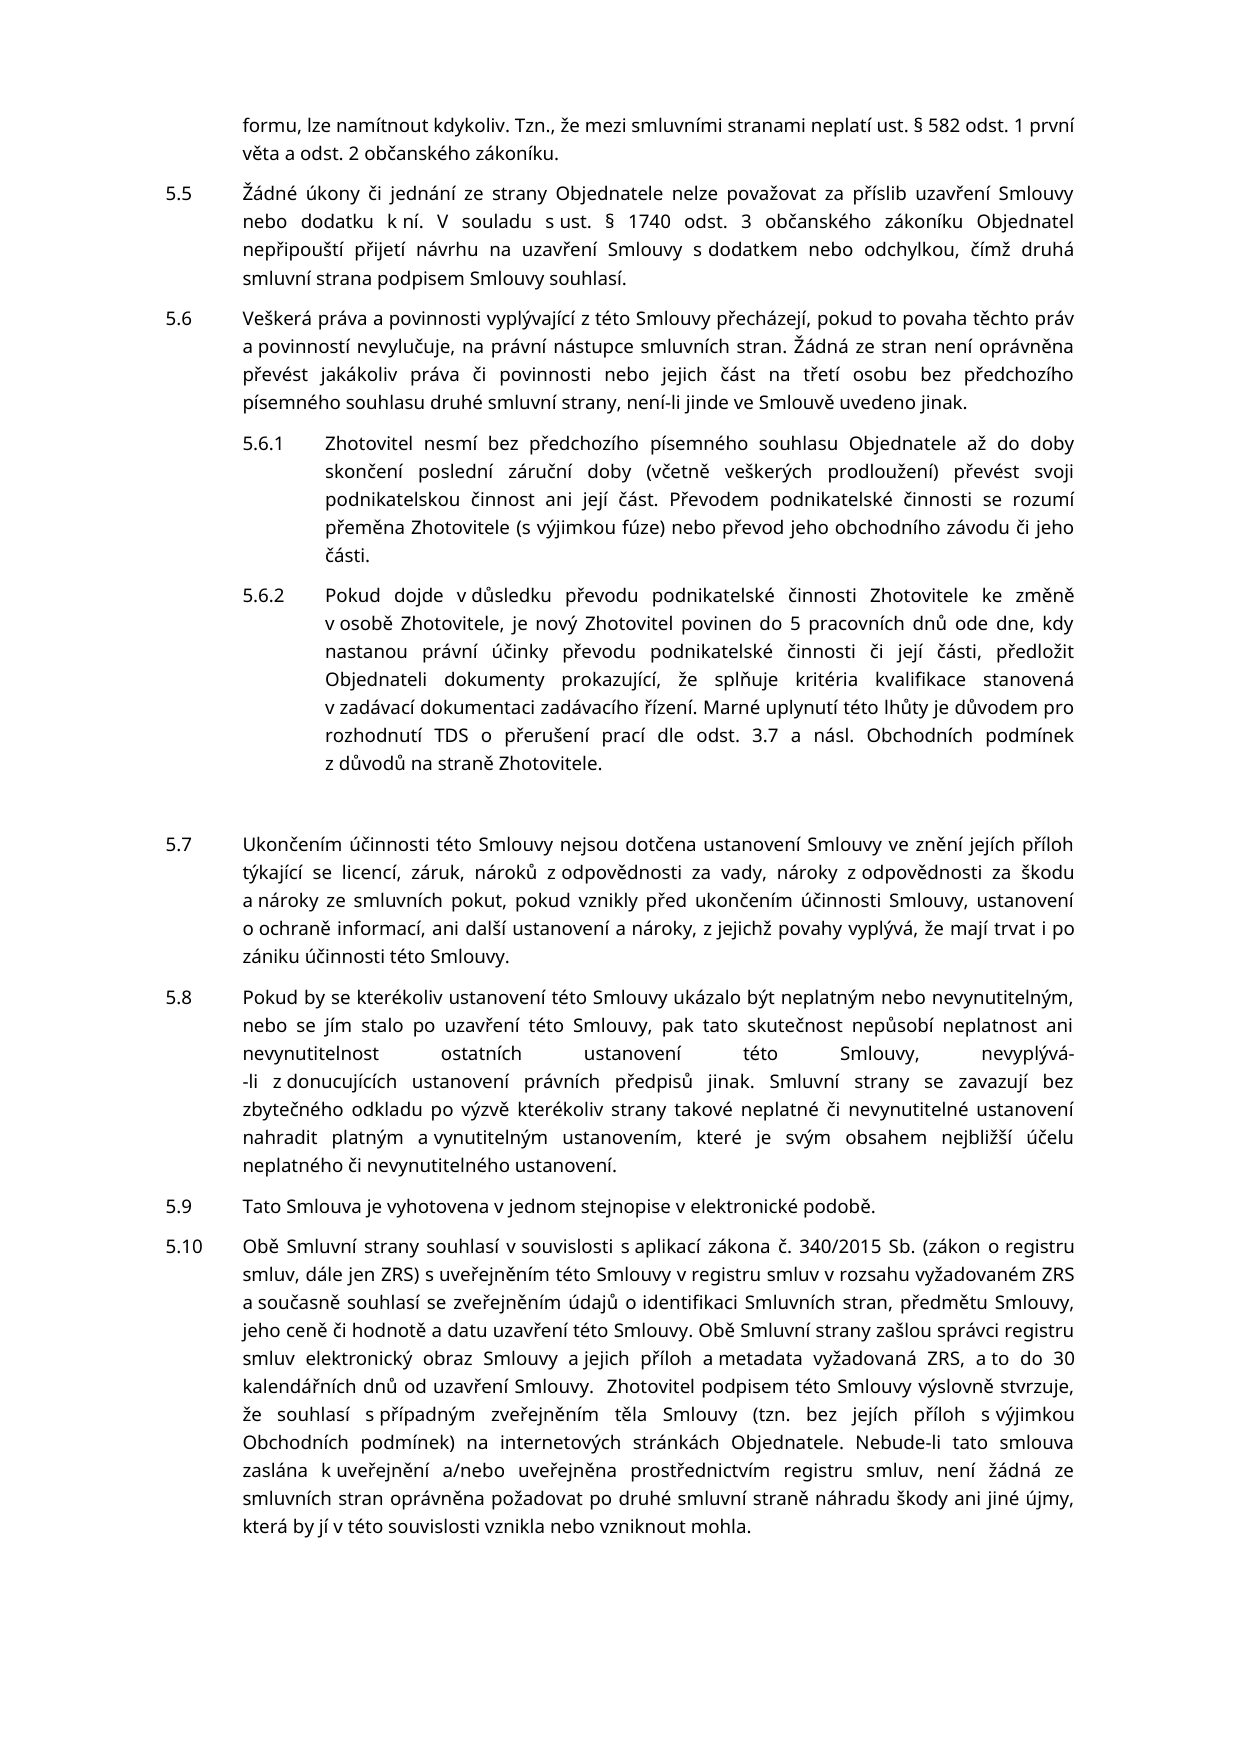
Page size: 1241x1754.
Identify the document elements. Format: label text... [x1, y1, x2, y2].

text Žádné úkony či jednání ze strany Objednatele nelze považovat za příslib uzavření Smlouvy nebo dodatku k ní. V souladu s ust. § 1740 odst. 3 občanského zákoníku Objednatel nepřipouští přijetí návrhu na uzavření Smlouvy s dodatkem nebo odchylkou, čímž druhá smluvní strana podpisem Smlouvy souhlasí. [165, 181, 1075, 290]
text Obě Smluvní strany souhlasí v souvislosti s aplikací zákona č. 340/2015 Sb. (zákon o registru smluv, dále jen ZRS) s uveřejněním této Smlouvy v registru smluv v rozsahu vyžadovaném ZRS a současně souhlasí se zveřejněním údajů o identifikaci Smluvních stran, předmětu Smlouvy, jeho ceně či hodnotě a datu uzavření této Smlouvy. Obě Smluvní strany zašlou správci registru smluv elektronický obraz Smlouvy a jejich příloh a metadata vyžadovaná ZRS, a to do 30 kalendářních dnů od uzavření Smlouvy. Zhotovitel podpisem této Smlouvy výslovně stvrzuje, že souhlasí s případným zveřejněním těla Smlouvy (tzn. bez jejích příloh s výjimkou Obchodních podmínek) na internetových stránkách Objednatele. Nebude-li tato smlouva zaslána k uveřejnění a/nebo uveřejněna prostřednictvím registru smluv, není žádná ze smluvních stran oprávněna požadovat po druhé smluvní straně náhradu škody ani jiné újmy, která by jí v této souvislosti vznikla nebo vzniknout mohla. [165, 1233, 1075, 1539]
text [165, 112, 1075, 166]
text Tato Smlouva je vyhotovena v jednom stejnopise v elektronické podobě. [165, 1193, 1075, 1218]
text Ukončením účinnosti této Smlouvy nejsou dotčena ustanovení Smlouvy ve znění jejích příloh týkající se licencí, záruk, nároků z odpovědnosti za vady, nároky z odpovědnosti za škodu a nároky ze smluvních pokut, pokud vznikly před ukončením účinnosti Smlouvy, ustanovení o ochraně informací, ani další ustanovení a nároky, z jejichž povahy vyplývá, že mají trvat i po zániku účinnosti této Smlouvy. [165, 832, 1075, 969]
text Veškerá práva a povinnosti vyplývající z této Smlouvy přecházejí, pokud to povaha těchto práv a povinností nevylučuje, na právní nástupce smluvních stran. Žádná ze stran není oprávněna převést jakákoliv práva či povinnosti nebo jejich část na třetí osobu bez předchozího písemného souhlasu druhé smluvní strany, není-li jinde ve Smlouvě uvedeno jinak. [165, 305, 1075, 415]
text Zhotovitel nesmí bez předchozího písemného souhlasu Objednatele až do doby skončení poslední záruční doby (včetně veškerých prodloužení) převést svoji podnikatelskou činnost ani její část. Převodem podnikatelské činnosti se rozumí přeměna Zhotovitele (s výjimkou fúze) nebo převod jeho obchodního závodu či jeho části. [242, 430, 1075, 567]
text Pokud by se kterékoliv ustanovení této Smlouvy ukázalo být neplatným nebo nevynutitelným, nebo se jím stalo po uzavření této Smlouvy, pak tato skutečnost nepůsobí neplatnost ani nevynutitelnost ostatních ustanovení této Smlouvy, nevyplývá- -li z donucujících ustanovení právních předpisů jinak. Smluvní strany se zavazují bez zbytečného odkladu po výzvě kterékoliv strany takové neplatné či nevynutitelné ustanovení nahradit platným a vynutitelným ustanovením, které je svým obsahem nejbližší účelu neplatného či nevynutitelného ustanovení. [165, 984, 1075, 1178]
text Pokud dojde v důsledku převodu podnikatelské činnosti Zhotovitele ke změně v osobě Zhotovitele, je nový Zhotovitel povinen do 5 pracovních dnů ode dne, kdy nastanou právní účinky převodu podnikatelské činnosti či její části, předložit Objednateli dokumenty prokazující, že splňuje kritéria kvalifikace stanovená v zadávací dokumentaci zadávacího řízení. Marné uplynutí této lhůty je důvodem pro rozhodnutí TDS o přerušení prací dle odst. 3.7 a násl. Obchodních podmínek z důvodů na straně Zhotovitele. [242, 582, 1075, 776]
